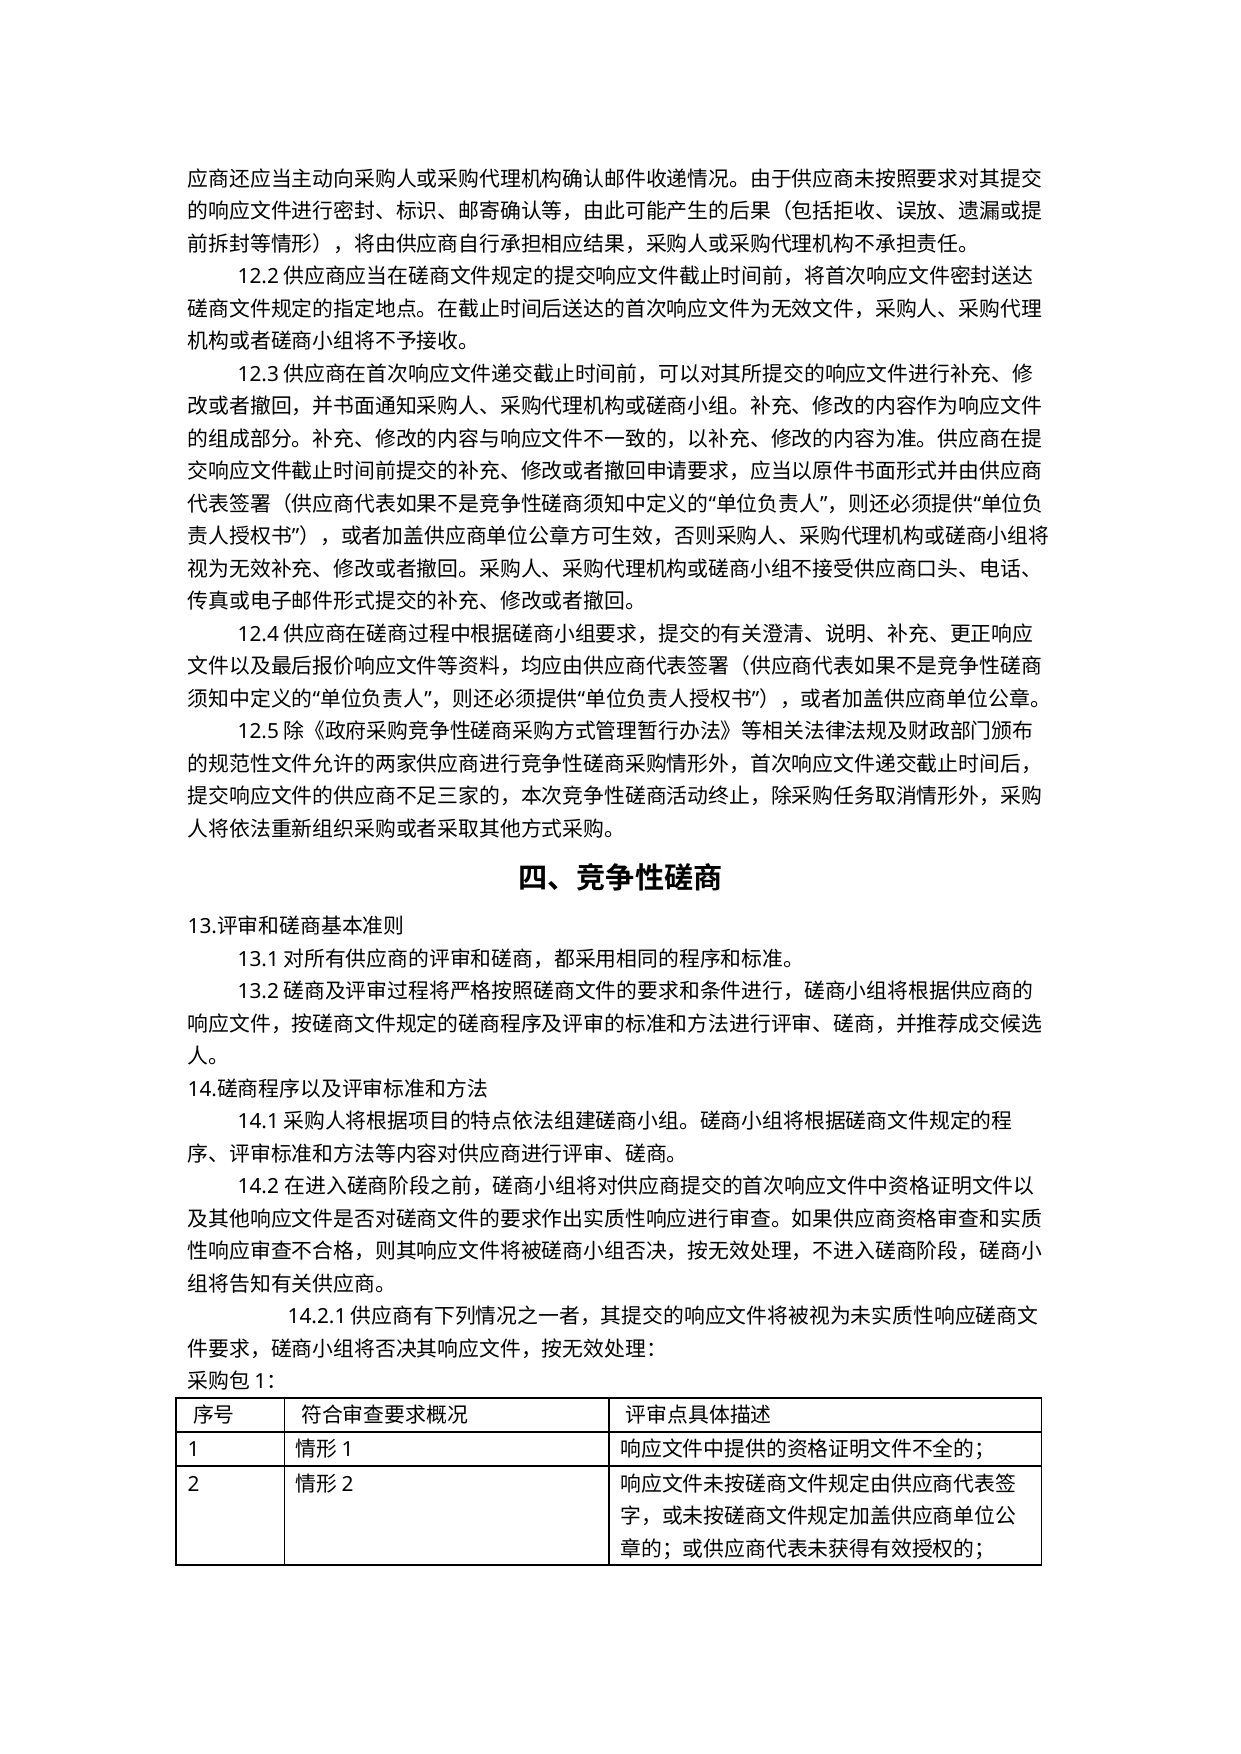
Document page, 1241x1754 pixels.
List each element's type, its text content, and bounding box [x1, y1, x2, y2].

table_cell 情形1 [285, 1433, 608, 1465]
text 12.3供应商在首次响应文件递交截止时间前，可以对其所提交的响应文件进行补充、修改或者撤回，并书面通知采购人、采购代理机构或磋商小组。补充、修改的内容作为响应文件的组成部分。补充、修改的内容与响应文件不一致的，以补充、修改的内容为准。供应商在提交响应文件截止时间前提交的补充、修改或者撤回申请要求，应当以原件书面形式并由供应商代表签署（供应商代表如果不是竞争性磋商须知中定义的“单位负责人”，则还必须提供“单位负责人授权书”），或者加盖供应商单位公章方可生效，否则采购人、采购代理机构或磋商小组将视为无效补充、修改或者撤回。采购人、采购代理机构或磋商小组不接受供应商口头、电话、传真或电子邮件形式提交的补充、修改或者撤回。 [187, 357, 1053, 617]
text 14.1采购人将根据项目的特点依法组建磋商小组。磋商小组将根据磋商文件规定的程序、评审标准和方法等内容对供应商进行评审、磋商。 [187, 1104, 1053, 1169]
text 四、竞争性磋商 [187, 844, 1053, 909]
text 13.评审和磋商基本准则 [187, 909, 1053, 942]
text 14.磋商程序以及评审标准和方法 [187, 1072, 1053, 1104]
table_cell 情形2 [285, 1467, 608, 1564]
text 采购包1： [187, 1364, 1053, 1397]
text 13.1对所有供应商的评审和磋商，都采用相同的程序和标准。 [187, 942, 1053, 974]
text 12.5除《政府采购竞争性磋商采购方式管理暂行办法》等相关法律法规及财政部门颁布的规范性文件允许的两家供应商进行竞争性磋商采购情形外，首次响应文件递交截止时间后，提交响应文件的供应商不足三家的，本次竞争性磋商活动终止，除采购任务取消情形外，采购人将依法重新组织采购或者采取其他方式采购。 [187, 714, 1053, 844]
table_cell 2 [177, 1467, 284, 1564]
table_header 符合审查要求概况 [285, 1399, 608, 1431]
table_cell 响应文件未按磋商文件规定由供应商代表签字，或未按磋商文件规定加盖供应商单位公章的；或供应商代表未获得有效授权的； [610, 1467, 1041, 1564]
text 13.2磋商及评审过程将严格按照磋商文件的要求和条件进行，磋商小组将根据供应商的响应文件，按磋商文件规定的磋商程序及评审的标准和方法进行评审、磋商，并推荐成交候选人。 [187, 974, 1053, 1072]
table_header 评审点具体描述 [610, 1399, 1041, 1431]
text 14.2.1供应商有下列情况之一者，其提交的响应文件将被视为未实质性响应磋商文件要求，磋商小组将否决其响应文件，按无效处理： [187, 1299, 1053, 1364]
text 14.2 在进入磋商阶段之前，磋商小组将对供应商提交的首次响应文件中资格证明文件以及其他响应文件是否对磋商文件的要求作出实质性响应进行审查。如果供应商资格审查和实质性响应审查不合格，则其响应文件将被磋商小组否决，按无效处理，不进入磋商阶段，磋商小组将告知有关供应商。 [187, 1169, 1053, 1299]
text 12.2供应商应当在磋商文件规定的提交响应文件截止时间前，将首次响应文件密封送达磋商文件规定的指定地点。在截止时间后送达的首次响应文件为无效文件，采购人、采购代理机构或者磋商小组将不予接收。 [187, 259, 1053, 357]
text 12.4供应商在磋商过程中根据磋商小组要求，提交的有关澄清、说明、补充、更正响应文件以及最后报价响应文件等资料，均应由供应商代表签署（供应商代表如果不是竞争性磋商须知中定义的“单位负责人”，则还必须提供“单位负责人授权书”），或者加盖供应商单位公章。 [187, 617, 1053, 714]
table_cell 响应文件中提供的资格证明文件不全的； [610, 1433, 1041, 1465]
table_header 序号 [177, 1399, 284, 1431]
table_cell 1 [177, 1433, 284, 1465]
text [187, 162, 1053, 259]
